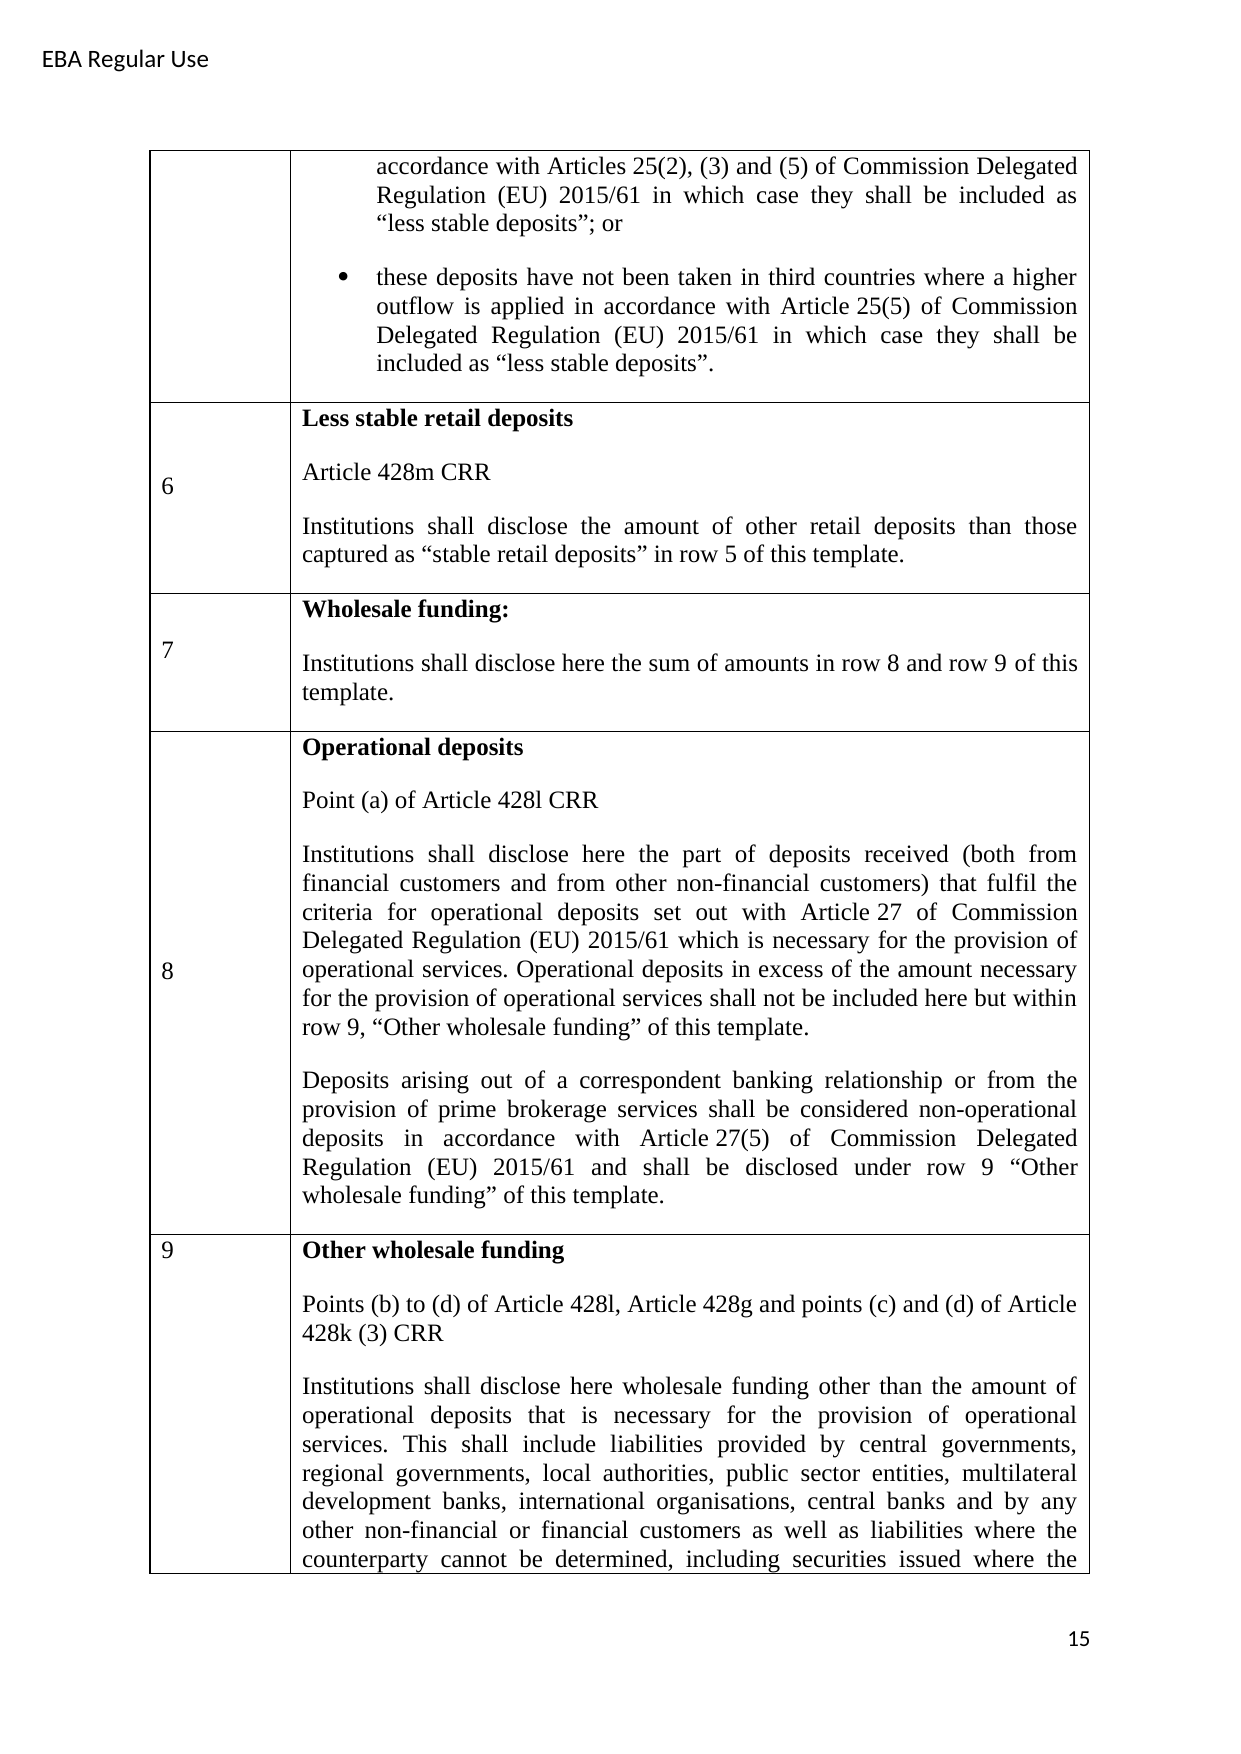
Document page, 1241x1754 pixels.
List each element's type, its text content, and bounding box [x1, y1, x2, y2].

table_cell 8 [151, 732, 290, 1234]
table_cell Operational deposits Point (a) of Article 428l CRR Institutions shall disclose here the part of deposits received (both from financial customers and from other non-financial customers) that fulfil the criteria for operational deposits set out with Article 27 of Commission Delegated Regulation (EU) 2015/61 which is necessary for the provision of operational services. Operational deposits in excess of the amount necessary for the provision of operational services shall not be included here but within row 9, “Other wholesale funding” of this template. Deposits arising out of a correspondent banking relationship or from the provision of prime brokerage services shall be considered non-operational deposits in accordance with Article 27(5) of Commission Delegated Regulation (EU) 2015/61 and shall be disclosed under row 9 “Other wholesale funding” of this template. [291, 732, 1089, 1234]
table_cell 5 [151, 151, 290, 402]
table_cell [291, 1235, 1089, 1573]
table_cell Less stable retail deposits Article 428m CRR Institutions shall disclose the amount of other retail deposits than those captured as “stable retail deposits” in row 5 of this template. [291, 403, 1089, 593]
table_cell 7 [151, 594, 290, 731]
table_cell Wholesale funding: Institutions shall disclose here the sum of amounts in row 8 and row 9 of this template. [291, 594, 1089, 731]
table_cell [291, 151, 1089, 402]
table_cell 6 [151, 403, 290, 593]
table_cell 9 [151, 1235, 290, 1573]
